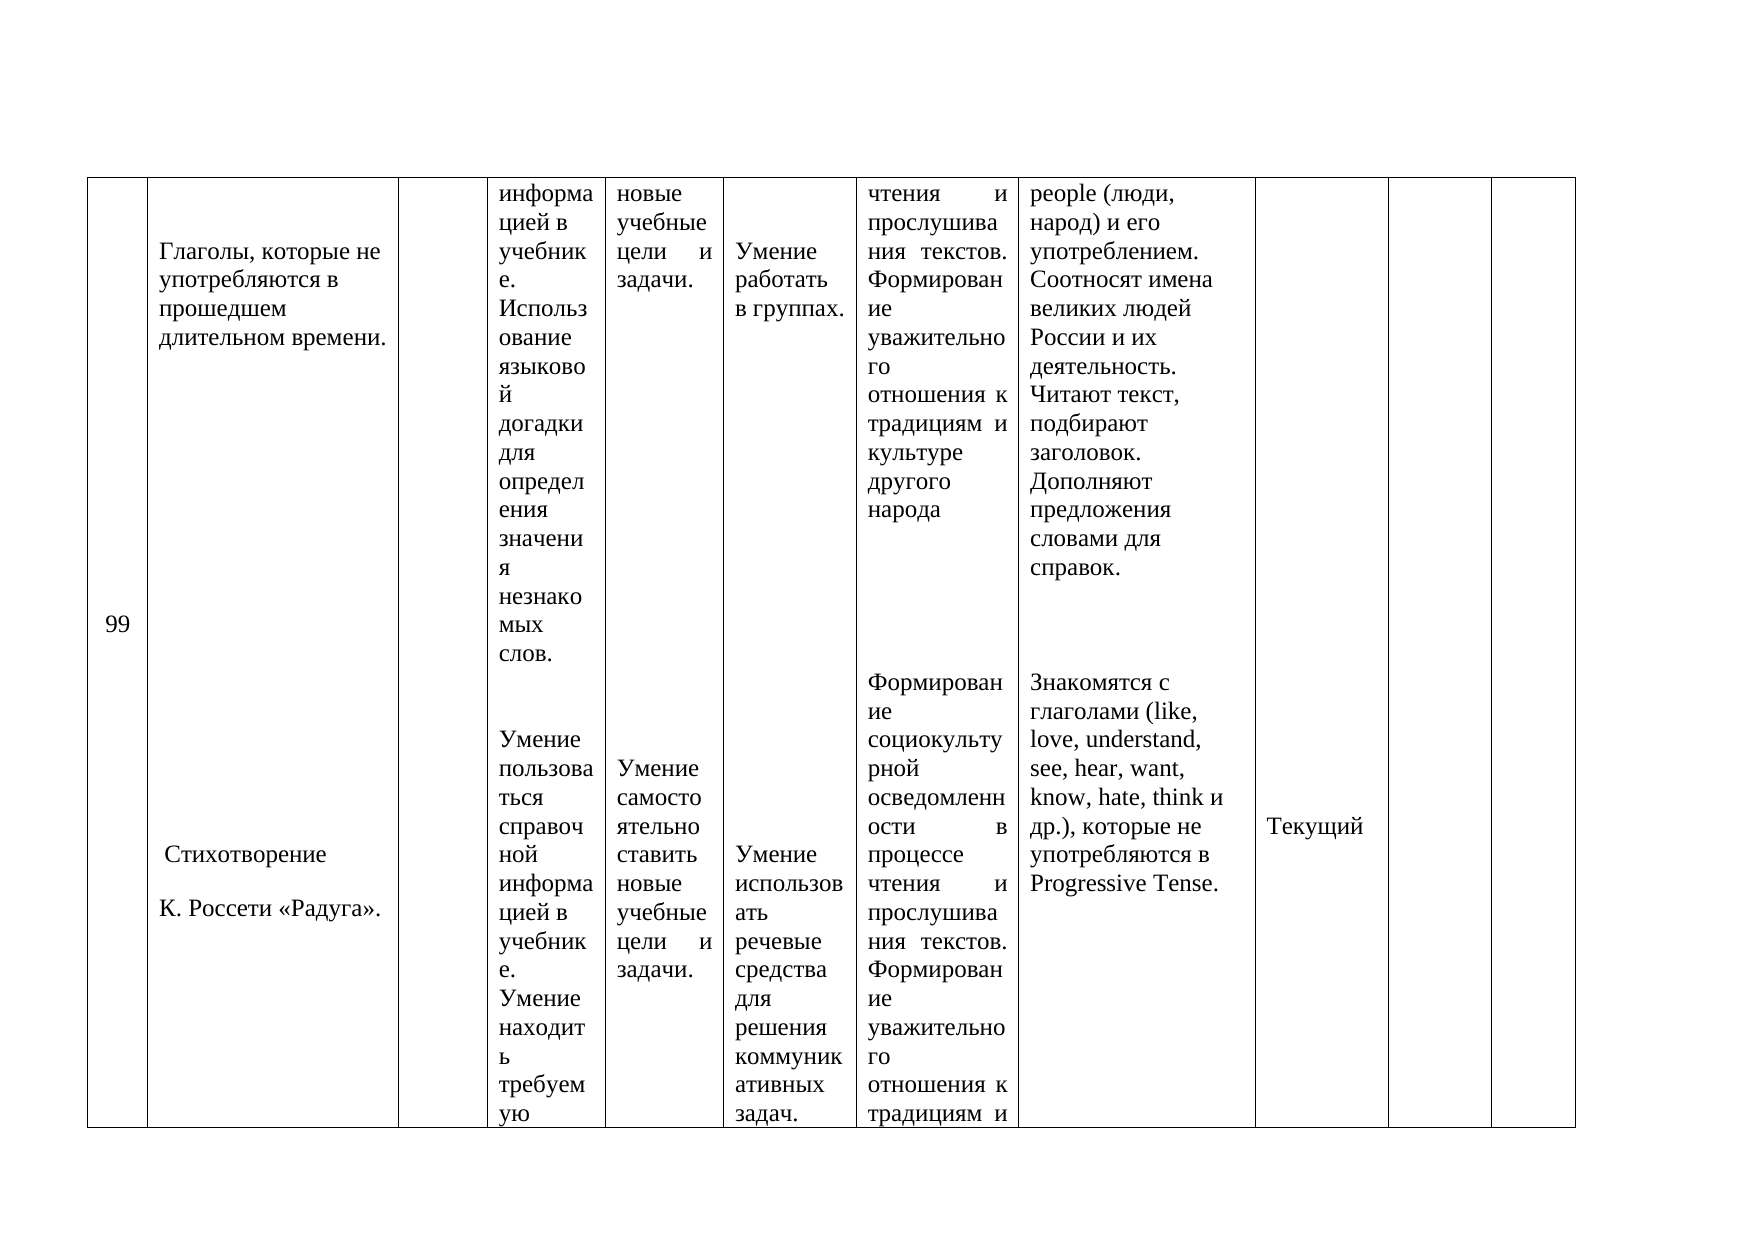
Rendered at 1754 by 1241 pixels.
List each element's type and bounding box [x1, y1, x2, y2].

table_cell [399, 178, 487, 1127]
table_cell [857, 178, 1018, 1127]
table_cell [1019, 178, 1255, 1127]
table_cell [1256, 178, 1388, 1127]
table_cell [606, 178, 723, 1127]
table_cell [724, 178, 856, 1127]
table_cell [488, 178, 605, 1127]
table_cell [88, 178, 147, 1127]
table_cell [1492, 178, 1575, 1127]
table_cell [148, 178, 398, 1127]
table_cell [1389, 178, 1491, 1127]
